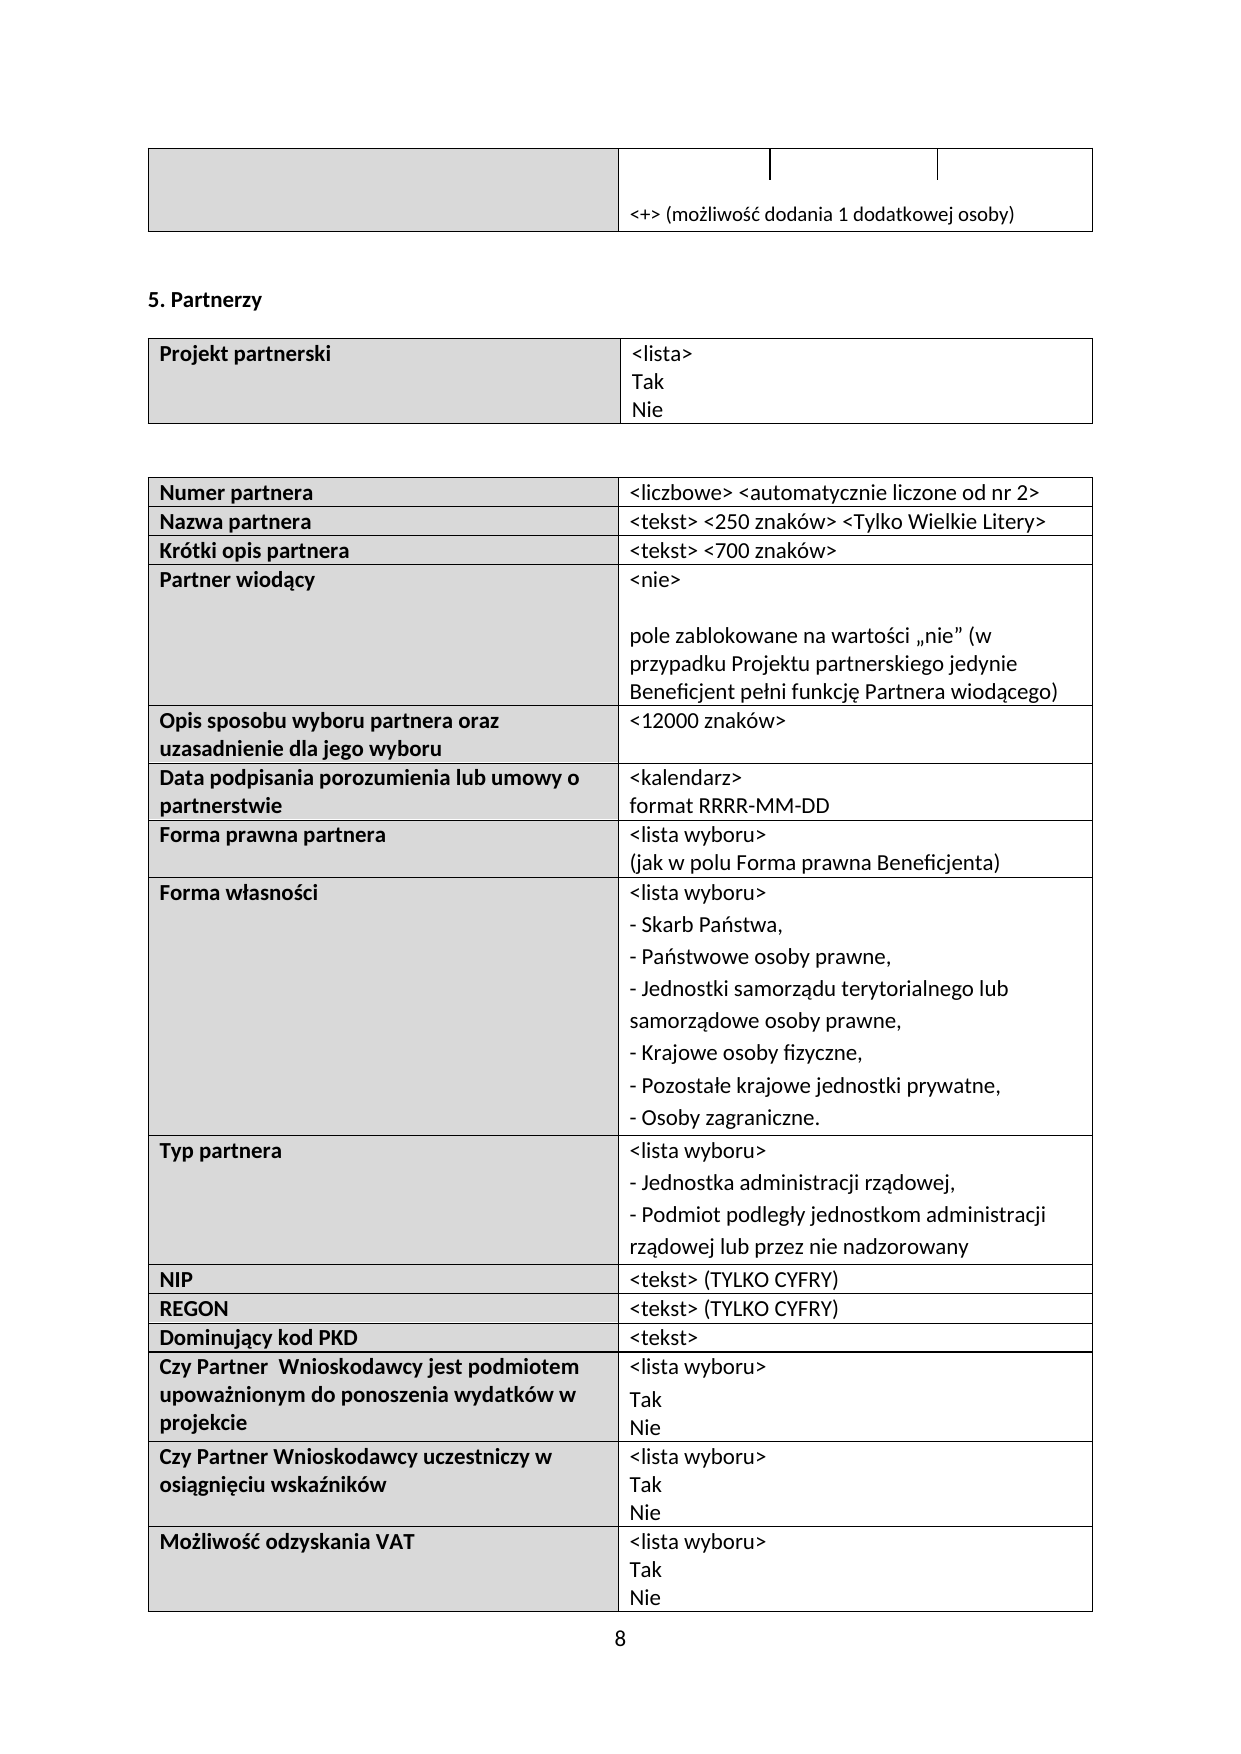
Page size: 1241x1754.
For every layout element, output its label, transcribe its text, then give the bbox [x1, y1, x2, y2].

table_header Projekt partnerski [149, 339, 620, 423]
table_cell Czy Partner Wnioskodawcy uczestniczy w osiągnięciu wskaźników [149, 1442, 618, 1526]
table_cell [619, 149, 1092, 231]
table_cell Dominujący kod PKD [149, 1324, 618, 1351]
table_cell <tekst> (TYLKO CYFRY) [619, 1265, 1092, 1293]
text 5. Partnerzy [148, 285, 1093, 313]
table_cell <tekst> (TYLKO CYFRY) [619, 1294, 1092, 1322]
table_cell Typ partnera [149, 1136, 618, 1264]
table_cell <tekst> <250 znaków> <Tylko Wielkie Litery> [619, 507, 1092, 535]
table_cell <tekst> [619, 1324, 1092, 1351]
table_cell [149, 1527, 618, 1611]
table_cell <tekst> <700 znaków> [619, 536, 1092, 564]
table_cell NIP [149, 1265, 618, 1293]
table_cell Data podpisania porozumienia lub umowy o partnerstwie [149, 764, 618, 819]
table_cell <lista wyboru> - Jednostka administracji rządowej, - Podmiot podległy jednostkom administracji rządowej lub przez nie nadzorowany [619, 1136, 1092, 1264]
table_header Numer partnera [149, 478, 618, 506]
table_cell REGON [149, 1294, 618, 1322]
table_cell Nazwa partnera [149, 507, 618, 535]
table_cell <kalendarz> format RRRR-MM-DD [619, 764, 1092, 819]
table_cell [149, 149, 618, 231]
table_cell <lista wyboru> Tak Nie [619, 1353, 1092, 1441]
table_cell Forma własności [149, 878, 618, 1135]
table_cell Partner wiodący [149, 565, 618, 705]
table_cell Opis sposobu wyboru partnera oraz uzasadnienie dla jego wyboru [149, 706, 618, 762]
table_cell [619, 1527, 1092, 1611]
table_cell <nie> pole zablokowane na wartości „nie” (w przypadku Projektu partnerskiego jedynie Beneficjent pełni funkcję Partnera wiodącego) [619, 565, 1092, 705]
table_header <liczbowe> <automatycznie liczone od nr 2> [619, 478, 1092, 506]
table_cell <12000 znaków> [619, 706, 1092, 762]
table_header <lista> Tak Nie [621, 339, 1092, 423]
table_cell <lista wyboru> - Skarb Państwa, - Państwowe osoby prawne, - Jednostki samorządu terytorialnego lub samorządowe osoby prawne, - Krajowe osoby fizyczne, - Pozostałe krajowe jednostki prywatne, - Osoby zagraniczne. [619, 878, 1092, 1135]
table_cell Forma prawna partnera [149, 821, 618, 877]
table_cell Czy Partner Wnioskodawcy jest podmiotem upoważnionym do ponoszenia wydatków w projekcie [149, 1353, 618, 1441]
table_cell Krótki opis partnera [149, 536, 618, 564]
table_cell <lista wyboru> Tak Nie [619, 1442, 1092, 1526]
table_cell <lista wyboru> (jak w polu Forma prawna Beneficjenta) [619, 821, 1092, 877]
